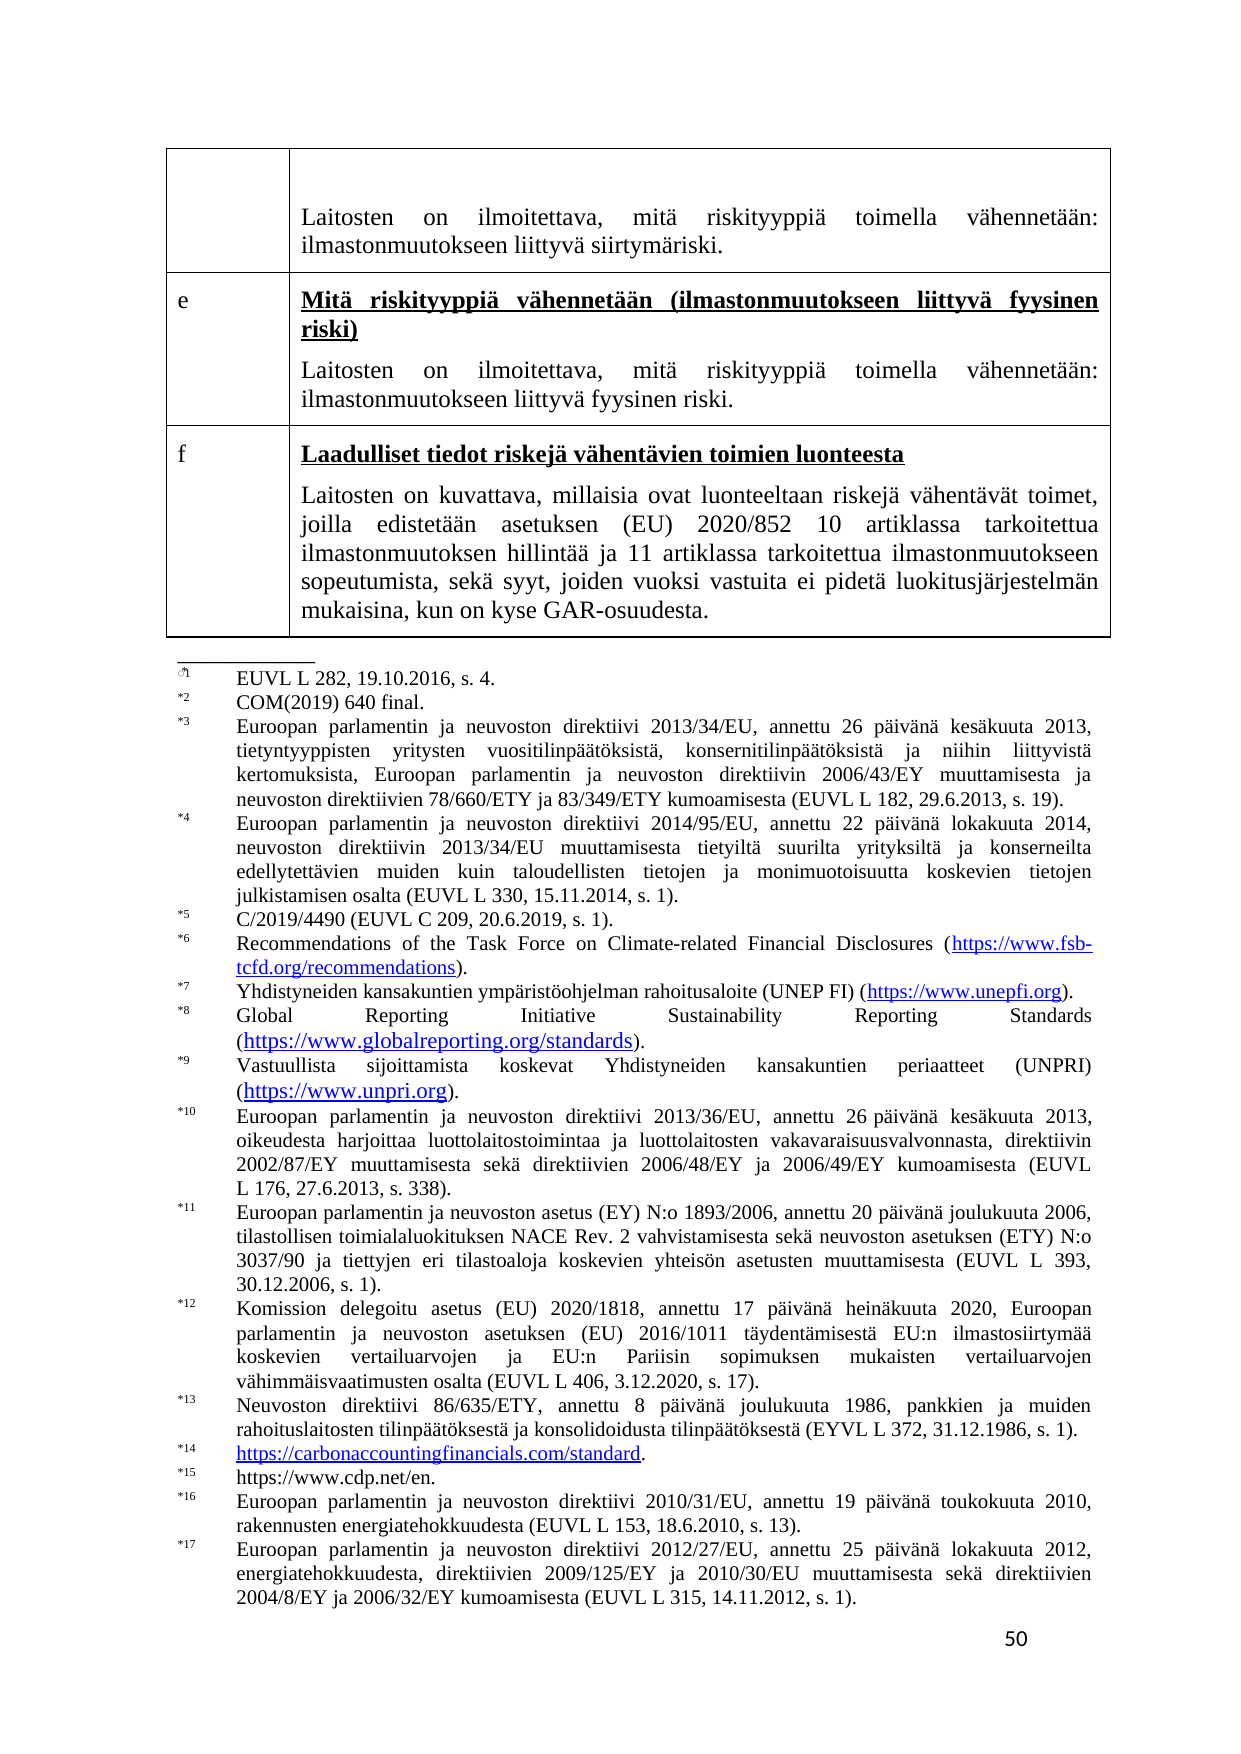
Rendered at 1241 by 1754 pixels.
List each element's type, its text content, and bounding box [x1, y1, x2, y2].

text *16 Euroopan parlamentin ja neuvoston direktiivi 2010/31/EU, annettu 19 päivänä toukokuuta 2010, rakennusten energiatehokkuudesta (EUVL L 153, 18.6.2010, s. 13). [177, 1489, 1092, 1537]
text *17 Euroopan parlamentin ja neuvoston direktiivi 2012/27/EU, annettu 25 päivänä lokakuuta 2012, energiatehokkuudesta, direktiivien 2009/125/EY ja 2010/30/EU muuttamisesta sekä direktiivien 2004/8/EY ja 2006/32/EY kumoamisesta (EUVL L 315, 14.11.2012, s. 1). [177, 1537, 1092, 1609]
table_cell Mitä riskityyppiä vähennetään (ilmastonmuutokseen liittyvä fyysinen riski) Laitosten on ilmoitettava, mitä riskityyppiä toimella vähennetään: ilmastonmuutokseen liittyvä fyysinen riski. [290, 273, 1110, 425]
text *14 https://carbonaccountingfinancials.com/standard. [177, 1441, 1092, 1465]
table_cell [290, 149, 1110, 272]
text *4 Euroopan parlamentin ja neuvoston direktiivi 2014/95/EU, annettu 22 päivänä lokakuuta 2014, neuvoston direktiivin 2013/34/EU muuttamisesta tietyiltä suurilta yrityksiltä ja konserneilta edellytettävien muiden kuin taloudellisten tietojen ja monimuotoisuutta koskevien tietojen julkistamisen osalta (EUVL L 330, 15.11.2014, s. 1). [177, 811, 1092, 907]
text *11 Euroopan parlamentin ja neuvoston asetus (EY) N:o 1893/2006, annettu 20 päivänä joulukuuta 2006, tilastollisen toimialaluokituksen NACE Rev. 2 vahvistamisesta sekä neuvoston asetuksen (ETY) N:o 3037/90 ja tiettyjen eri tilastoaloja koskevien yhteisön asetusten muuttamisesta (EUVL L 393, 30.12.2006, s. 1). [177, 1200, 1092, 1296]
table_cell e [167, 273, 289, 425]
table_cell Laadulliset tiedot riskejä vähentävien toimien luonteesta Laitosten on kuvattava, millaisia ovat luonteeltaan riskejä vähentävät toimet, joilla edistetään asetuksen (EU) 2020/852 10 artiklassa tarkoitettua ilmastonmuutoksen hillintää ja 11 artiklassa tarkoitettua ilmastonmuutokseen sopeutumista, sekä syyt, joiden vuoksi vastuita ei pidetä luokitusjärjestelmän mukaisina, kun on kyse GAR-osuudesta. [290, 426, 1110, 636]
text ⃰1 EUVL L 282, 19.10.2016, s. 4. [177, 666, 1092, 690]
table_cell d [167, 149, 289, 272]
table_cell f [167, 426, 289, 636]
text *12 Komission delegoitu asetus (EU) 2020/1818, annettu 17 päivänä heinäkuuta 2020, Euroopan parlamentin ja neuvoston asetuksen (EU) 2016/1011 täydentämisestä EU:n ilmastosiirtymää koskevien vertailuarvojen ja EU:n Pariisin sopimuksen mukaisten vertailuarvojen vähimmäisvaatimusten osalta (EUVL L 406, 3.12.2020, s. 17). [177, 1296, 1092, 1393]
text *6 Recommendations of the Task Force on Climate-related Financial Disclosures (https://www.fsb-tcfd.org/recommendations). [177, 931, 1092, 979]
text *7 Yhdistyneiden kansakuntien ympäristöohjelman rahoitusaloite (UNEP FI) (https://www.unepfi.org). [177, 979, 1092, 1003]
text ___________ [177, 638, 1092, 666]
text *2 COM(2019) 640 final. [177, 690, 1092, 714]
text *9 Vastuullista sijoittamista koskevat Yhdistyneiden kansakuntien periaatteet (UNPRI) (https://www.unpri.org). [177, 1053, 1092, 1104]
text *15 https://www.cdp.net/en. [177, 1465, 1092, 1489]
text *3 Euroopan parlamentin ja neuvoston direktiivi 2013/34/EU, annettu 26 päivänä kesäkuuta 2013, tietyntyyppisten yritysten vuositilinpäätöksistä, konsernitilinpäätöksistä ja niihin liittyvistä kertomuksista, Euroopan parlamentin ja neuvoston direktiivin 2006/43/EY muuttamisesta ja neuvoston direktiivien 78/660/ETY ja 83/349/ETY kumoamisesta (EUVL L 182, 29.6.2013, s. 19). [177, 714, 1092, 811]
text *5 C/2019/4490 (EUVL C 209, 20.6.2019, s. 1). [177, 907, 1092, 931]
text *8 Global Reporting Initiative Sustainability Reporting Standards (https://www.globalreporting.org/standards). [177, 1003, 1092, 1053]
text *13 Neuvoston direktiivi 86/635/ETY, annettu 8 päivänä joulukuuta 1986, pankkien ja muiden rahoituslaitosten tilinpäätöksestä ja konsolidoidusta tilinpäätöksestä (EYVL L 372, 31.12.1986, s. 1). [177, 1393, 1092, 1441]
text *10 Euroopan parlamentin ja neuvoston direktiivi 2013/36/EU, annettu 26 päivänä kesäkuuta 2013, oikeudesta harjoittaa luottolaitostoimintaa ja luottolaitosten vakavaraisuusvalvonnasta, direktiivin 2002/87/EY muuttamisesta sekä direktiivien 2006/48/EY ja 2006/49/EY kumoamisesta (EUVL L 176, 27.6.2013, s. 338). [177, 1104, 1092, 1200]
